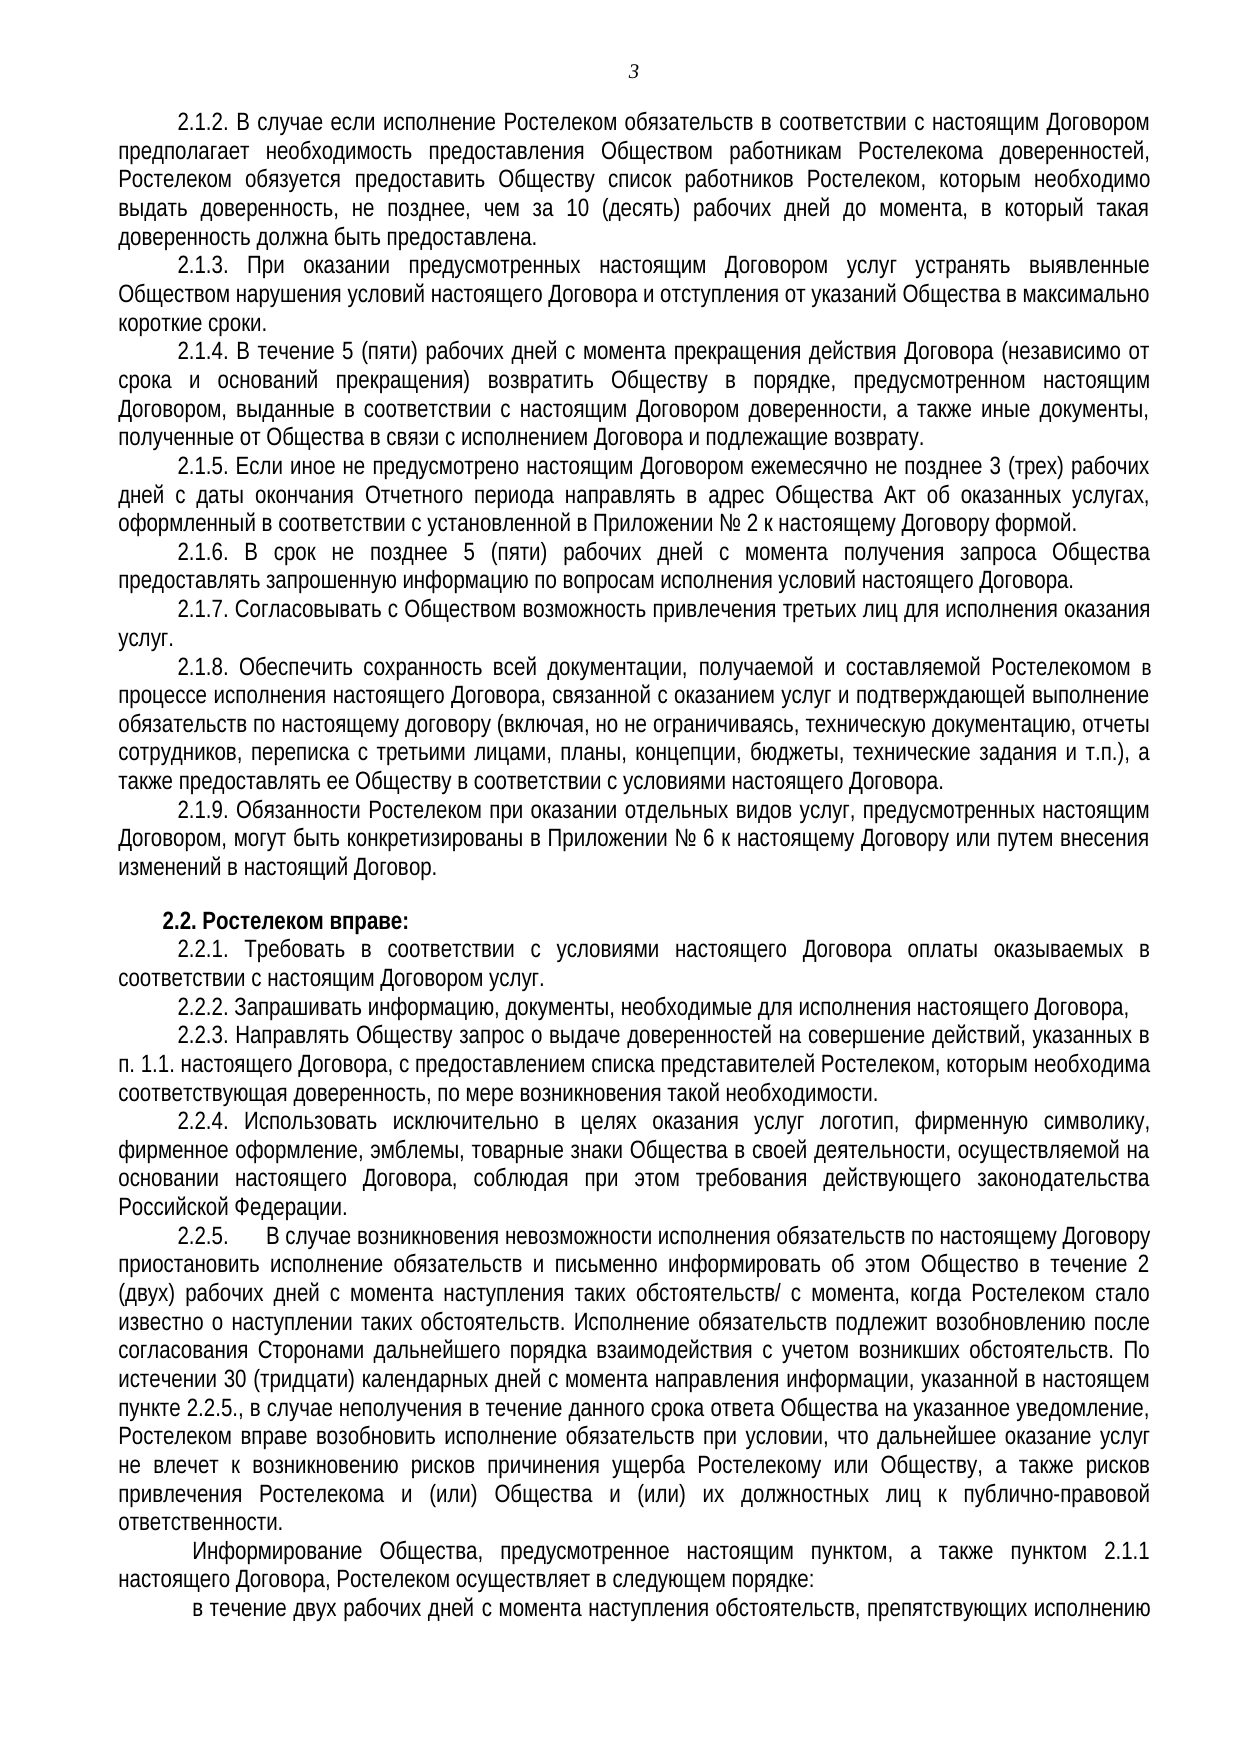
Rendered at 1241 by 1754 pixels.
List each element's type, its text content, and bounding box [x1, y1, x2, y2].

text 2.1.7. Согласовывать с Обществом возможность привлечения третьих лиц для исполнения оказания услуг. [118, 594, 1152, 651]
text 2.1.4. В течение 5 (пяти) рабочих дней с момента прекращения действия Договора (независимо от срока и оснований прекращения) возвратить Обществу в порядке, предусмотренном настоящим Договором, выданные в соответствии с настоящим Договором доверенности, а также иные документы, полученные от Общества в связи с исполнением Договора и подлежащие возврату. [118, 336, 1152, 451]
text 2.1.3. При оказании предусмотренных настоящим Договором услуг устранять выявленные Обществом нарушения условий настоящего Договора и отступления от указаний Общества в максимально короткие сроки. [118, 250, 1152, 336]
text 2.2.5. В случае возникновения невозможности исполнения обязательств по настоящему Договору приостановить исполнение обязательств и письменно информировать об этом Общество в течение 2 (двух) рабочих дней с момента наступления таких обстоятельств/ с момента, когда Ростелеком стало известно о наступлении таких обстоятельств. Исполнение обязательств подлежит возобновлению после согласования Сторонами дальнейшего порядка взаимодействия с учетом возникших обстоятельств. По истечении 30 (тридцати) календарных дней с момента направления информации, указанной в настоящем пункте 2.2.5., в случае неполучения в течение данного срока ответа Общества на указанное уведомление, Ростелеком вправе возобновить исполнение обязательств при условии, что дальнейшее оказание услуг не влечет к возникновению рисков причинения ущерба Ростелекому или Обществу, а также рисков привлечения Ростелекома и (или) Общества и (или) их должностных лиц к публично-правовой ответственности. [118, 1221, 1152, 1536]
text 2.1.6. В срок не позднее 5 (пяти) рабочих дней с момента получения запроса Общества предоставлять запрошенную информацию по вопросам исполнения условий настоящего Договора. [118, 537, 1152, 594]
text 2.2.4. Использовать исключительно в целях оказания услуг логотип, фирменную символику, фирменное оформление, эмблемы, товарные знаки Общества в своей деятельности, осуществляемой на основании настоящего Договора, соблюдая при этом требования действующего законодательства Российской Федерации. [118, 1106, 1152, 1221]
text 2.2. Ростелеком вправе: [118, 906, 1152, 934]
text 2.2.1. Требовать в соответствии с условиями настоящего Договора оплаты оказываемых в соответствии с настоящим Договором услуг. [118, 934, 1152, 992]
text 2.1.9. Обязанности Ростелеком при оказании отдельных видов услуг, предусмотренных настоящим Договором, могут быть конкретизированы в Приложении № 6 к настоящему Договору или путем внесения изменений в настоящий Договор. [118, 795, 1152, 881]
text 2.1.2. В случае если исполнение Ростелеком обязательств в соответствии с настоящим Договором предполагает необходимость предоставления Обществом работникам Ростелекома доверенностей, Ростелеком обязуется предоставить Обществу список работников Ростелеком, которым необходимо выдать доверенность, не позднее, чем за 10 (десять) рабочих дней до момента, в который такая доверенность должна быть предоставлена. [118, 107, 1152, 250]
text 2.1.5. Если иное не предусмотрено настоящим Договором ежемесячно не позднее 3 (трех) рабочих дней с даты окончания Отчетного периода направлять в адрес Общества Акт об оказанных услугах, оформленный в соответствии с установленной в Приложении № 2 к настоящему Договору формой. [118, 451, 1152, 537]
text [118, 1593, 1152, 1622]
text Информирование Общества, предусмотренное настоящим пунктом, а также пунктом 2.1.1 настоящего Договора, Ростелеком осуществляет в следующем порядке: [118, 1536, 1152, 1593]
text 2.2.3. Направлять Обществу запрос о выдаче доверенностей на совершение действий, указанных в п. 1.1. настоящего Договора, с предоставлением списка представителей Ростелеком, которым необходима соответствующая доверенность, по мере возникновения такой необходимости. [118, 1020, 1152, 1106]
text 2.2.2. Запрашивать информацию, документы, необходимые для исполнения настоящего Договора, [118, 992, 1152, 1020]
text 2.1.8. Обеспечить сохранность всей документации, получаемой и составляемой Ростелекомом в процессе исполнения настоящего Договора, связанной с оказанием услуг и подтверждающей выполнение обязательств по настоящему договору (включая, но не ограничиваясь, техническую документацию, отчеты сотрудников, переписка с третьими лицами, планы, концепции, бюджеты, технические задания и т.п.), а также предоставлять ее Обществу в соответствии с условиями настоящего Договора. [118, 651, 1152, 795]
